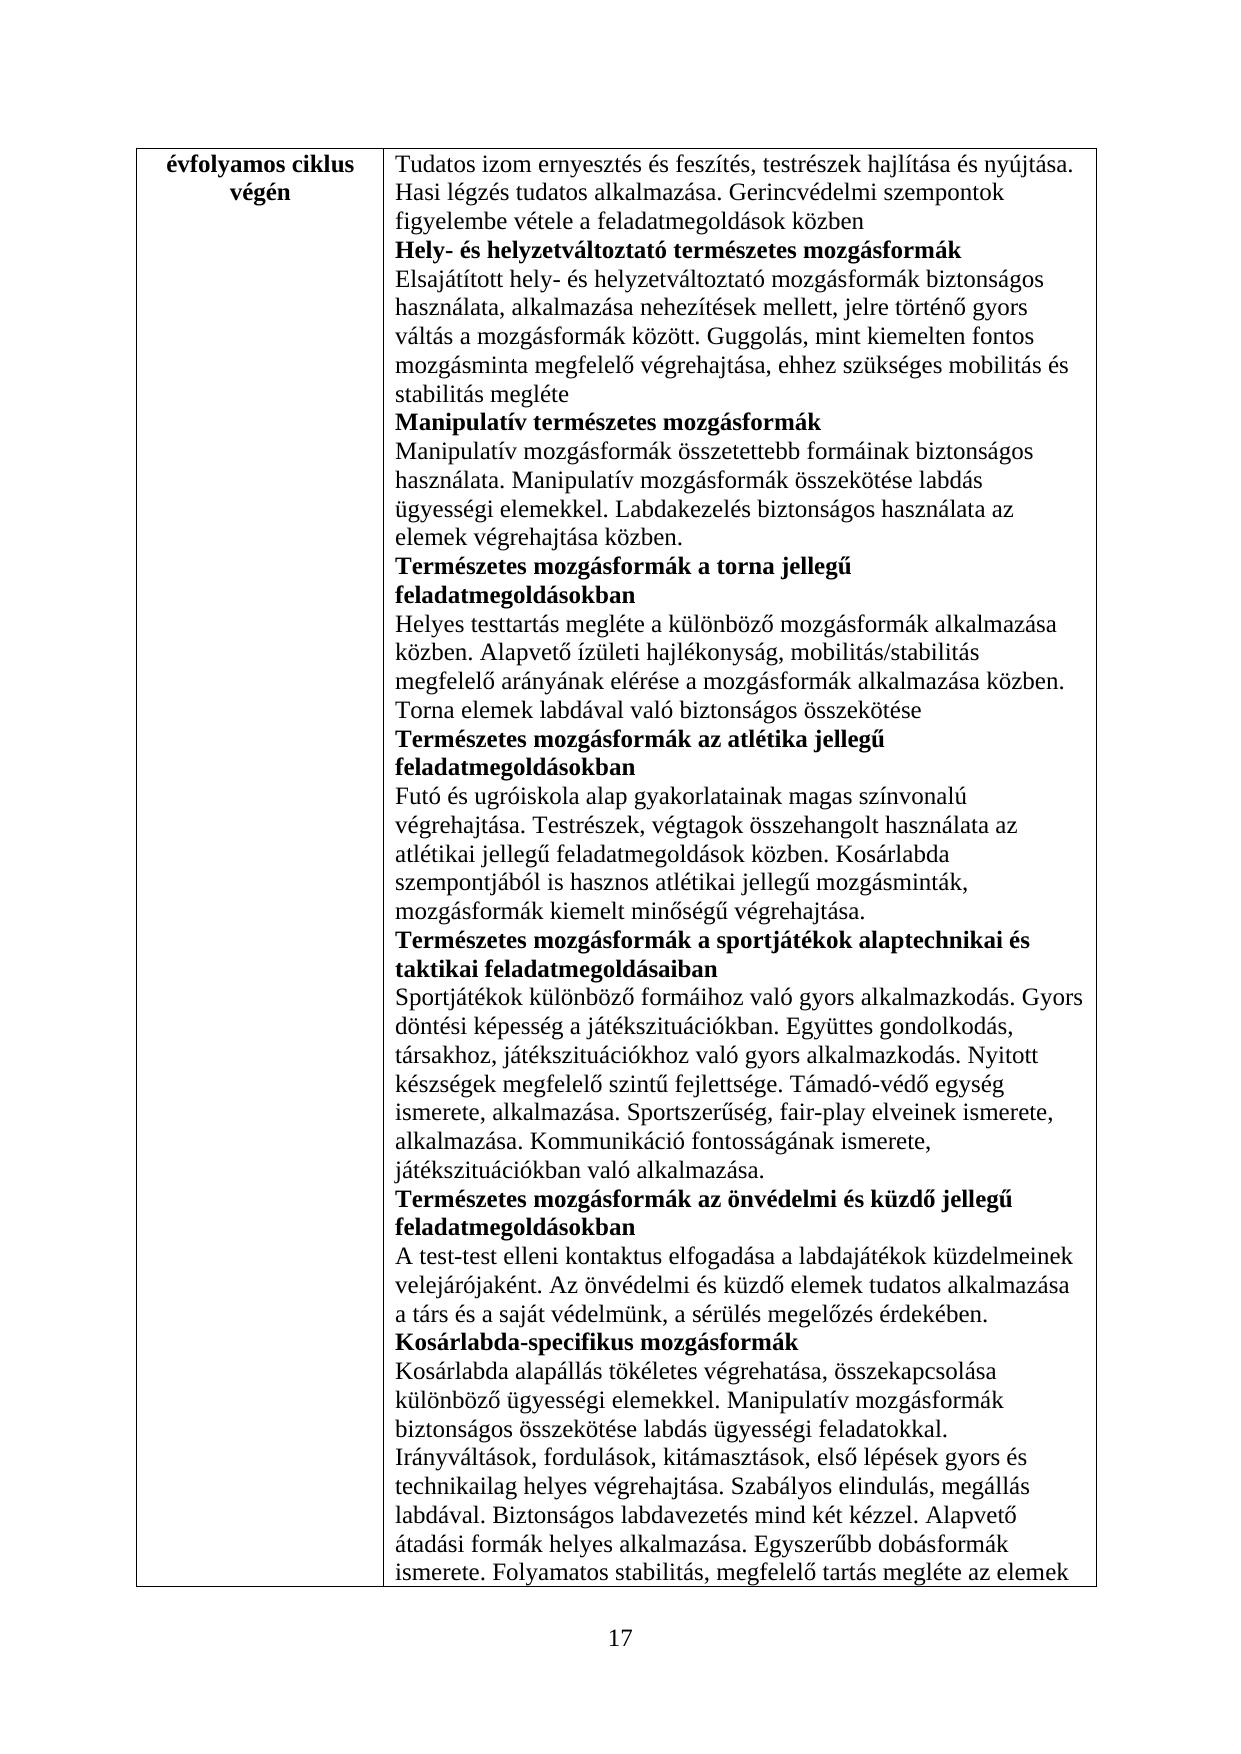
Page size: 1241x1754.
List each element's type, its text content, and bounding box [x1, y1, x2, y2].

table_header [137, 149, 383, 1586]
